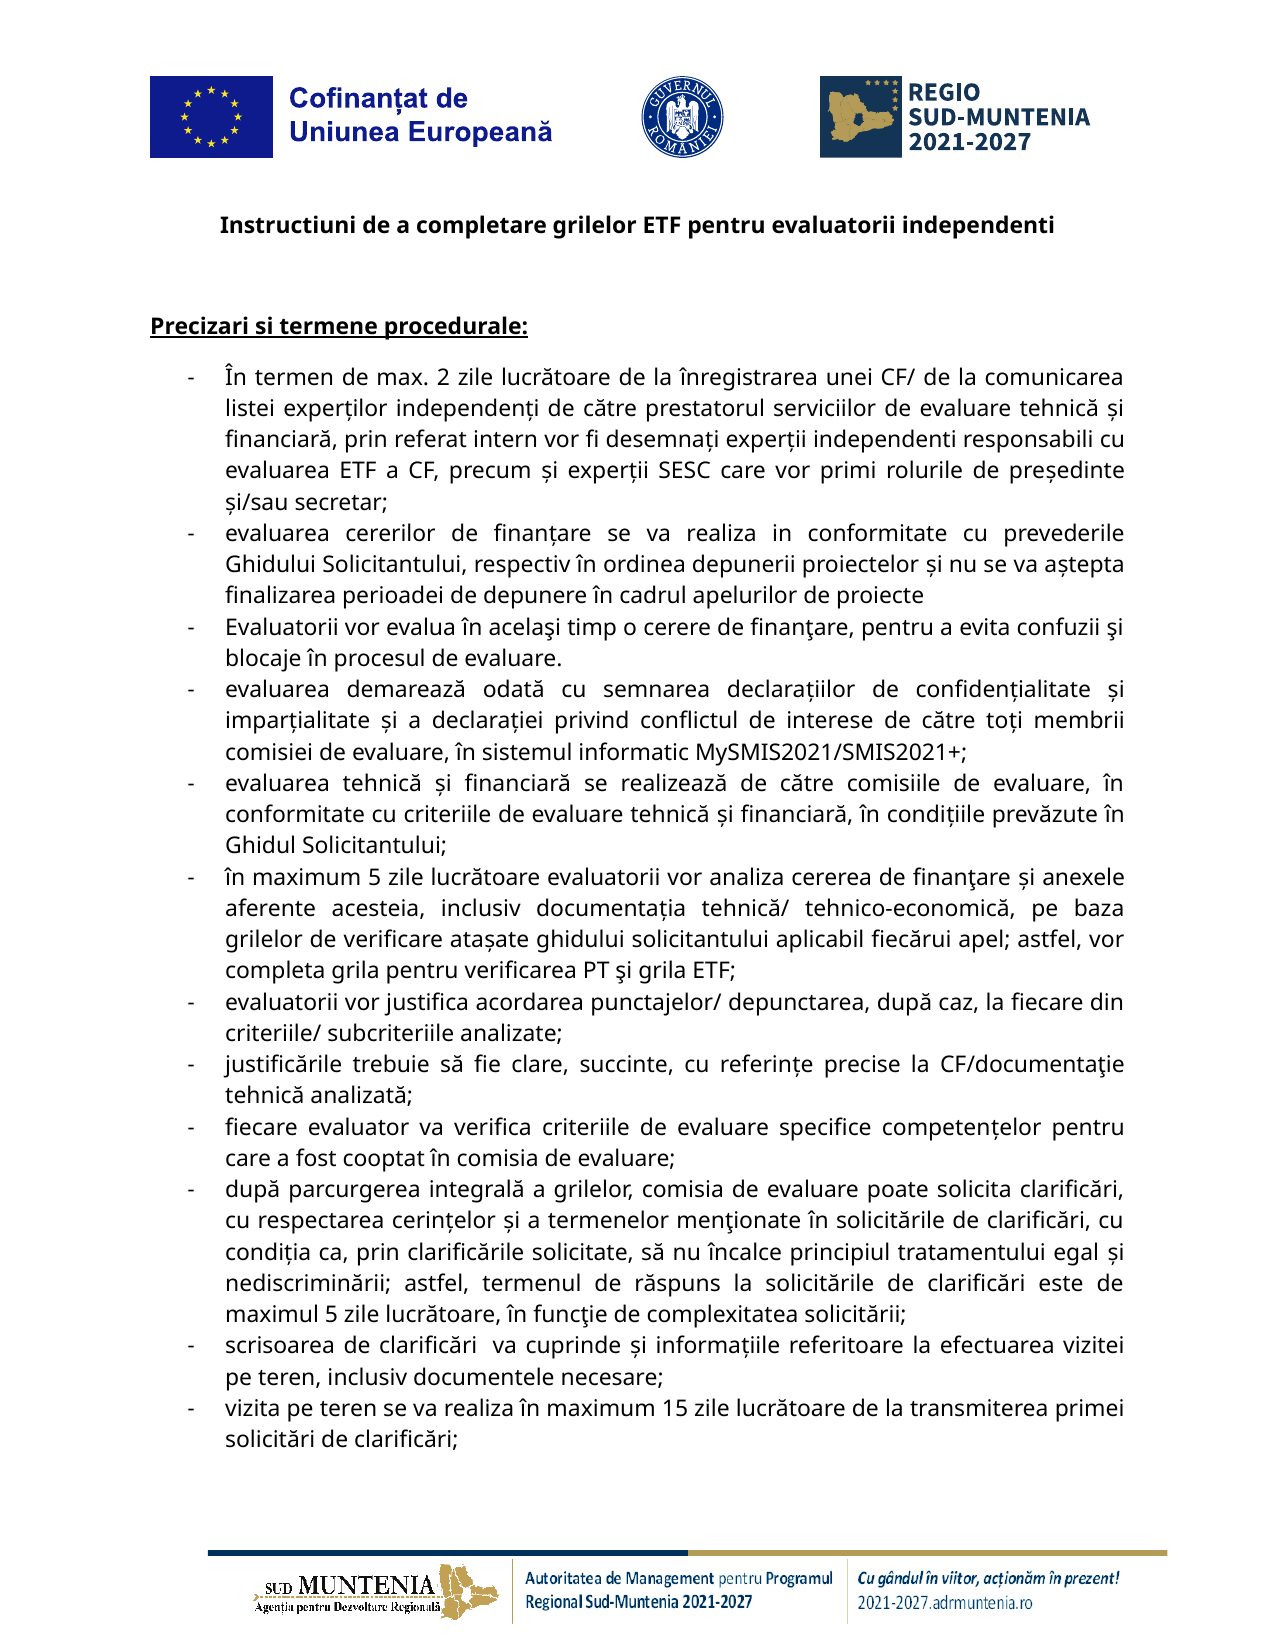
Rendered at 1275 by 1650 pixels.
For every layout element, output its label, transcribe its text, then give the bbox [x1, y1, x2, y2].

list evaluatorii vor justifica acordarea punctajelor/ depunctarea, după caz, la fiecare din criteriile/ subcriteriile analizate; [187, 985, 1125, 1048]
list În termen de max. 2 zile lucrătoare de la înregistrarea unei CF/ de la comunicarea listei experţilor independenţi de către prestatorul serviciilor de evaluare tehnică şi financiară, prin referat intern vor fi desemnați experții independenti responsabili cu evaluarea ETF a CF, precum și experții SESC care vor primi rolurile de președinte și/sau secretar; [187, 360, 1125, 517]
text Instructiuni de a completare grilelor ETF pentru evaluatorii independenti [150, 209, 1125, 240]
list vizita pe teren se va realiza în maximum 15 zile lucrătoare de la transmiterea primei solicitări de clarificări; [187, 1392, 1125, 1454]
list în maximum 5 zile lucrătoare evaluatorii vor analiza cererea de finanţare și anexele aferente acesteia, inclusiv documentația tehnică/ tehnico-economică, pe baza grilelor de verificare atașate ghidului solicitantului aplicabil fiecărui apel; astfel, vor completa grila pentru verificarea PT şi grila ETF; [187, 860, 1125, 985]
text Precizari si termene procedurale: [150, 310, 1125, 341]
list evaluarea tehnică și financiară se realizează de către comisiile de evaluare, în conformitate cu criteriile de evaluare tehnică și financiară, în condițiile prevăzute în Ghidul Solicitantului; [187, 767, 1125, 860]
list fiecare evaluator va verifica criteriile de evaluare specifice competențelor pentru care a fost cooptat în comisia de evaluare; [187, 1110, 1125, 1173]
list Evaluatorii vor evalua în acelaşi timp o cerere de finanţare, pentru a evita confuzii şi blocaje în procesul de evaluare. [187, 610, 1125, 673]
list justificările trebuie să fie clare, succinte, cu referințe precise la CF/documentaţie tehnică analizată; [187, 1048, 1125, 1110]
picture [207, 1550, 1168, 1624]
list scrisoarea de clarificări va cuprinde și informațiile referitoare la efectuarea vizitei pe teren, inclusiv documentele necesare; [187, 1329, 1125, 1392]
list după parcurgerea integrală a grilelor, comisia de evaluare poate solicita clarificări, cu respectarea cerințelor și a termenelor menţionate în solicitările de clarificări, cu condiția ca, prin clarificările solicitate, să nu încalce principiul tratamentului egal și nediscriminării; astfel, termenul de răspuns la solicitările de clarificări este de maximul 5 zile lucrătoare, în funcţie de complexitatea solicitării; [187, 1173, 1125, 1329]
list evaluarea demarează odată cu semnarea declarațiilor de confidențialitate și imparțialitate și a declarației privind conflictul de interese de către toți membrii comisiei de evaluare, în sistemul informatic MySMIS2021/SMIS2021+; [187, 673, 1125, 767]
list evaluarea cererilor de finanțare se va realiza in conformitate cu prevederile Ghidului Solicitantului, respectiv în ordinea depunerii proiectelor și nu se va aștepta finalizarea perioadei de depunere în cadrul apelurilor de proiecte [187, 517, 1125, 610]
